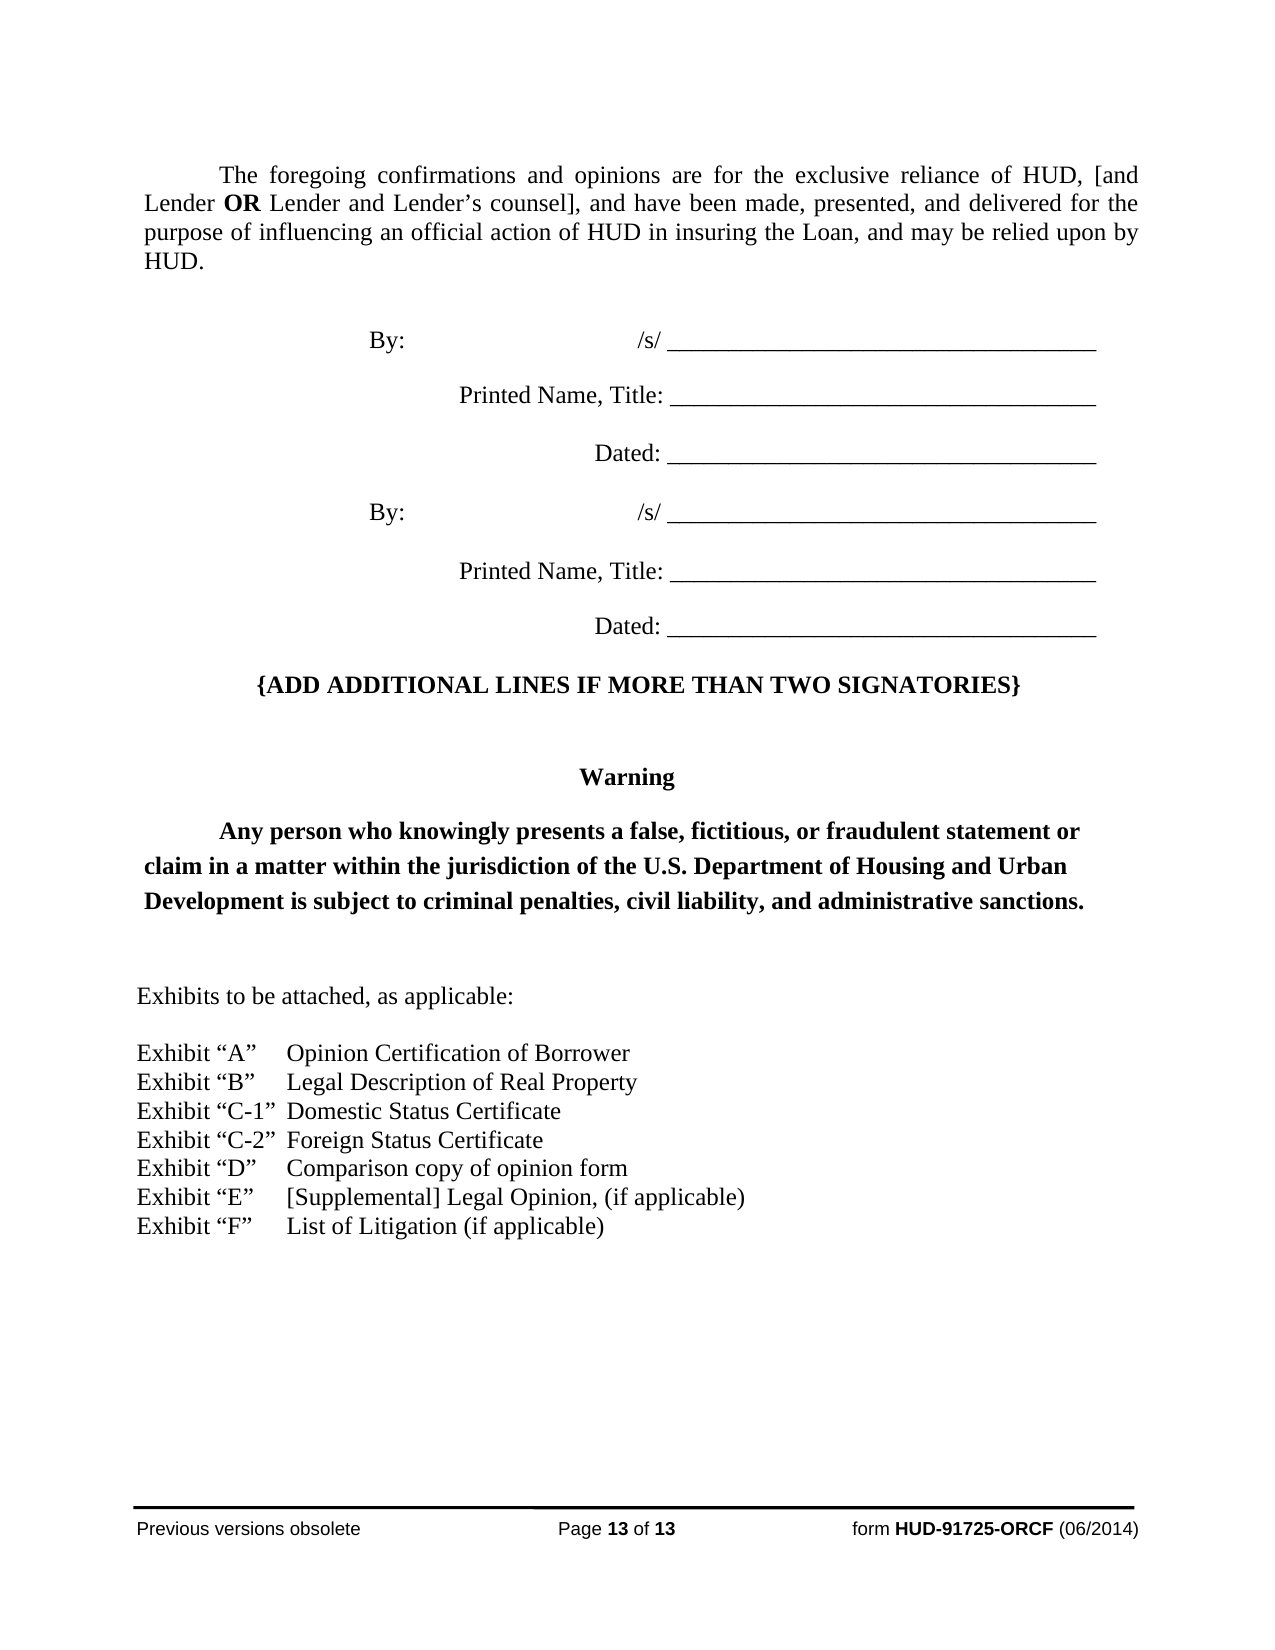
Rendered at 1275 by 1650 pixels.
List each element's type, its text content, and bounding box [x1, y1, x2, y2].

text Exhibit “F” List of Litigation (if applicable) [136, 1211, 1143, 1240]
text Exhibit “C-2” Foreign Status Certificate [136, 1125, 1143, 1153]
text Printed Name, Title: [459, 380, 1143, 408]
text Dated: [594, 438, 1143, 467]
text Exhibits to be attached, as applicable: [136, 981, 1143, 1010]
text By: /s/ [369, 497, 1143, 526]
text Exhibit “B” Legal Description of Real Property [136, 1067, 1143, 1096]
text Dated: [594, 611, 1143, 640]
text Any person who knowingly presents a false, fictitious, or fraudulent statement or claim in a matter within the jurisdiction of the U.S. Department of Housing and Urban Development is subject to criminal penalties, civil liability, and administrative sanctions. [144, 816, 1120, 915]
text Exhibit “C-1” Domestic Status Certificate [136, 1096, 1143, 1125]
text Exhibit “A” Opinion Certification of Borrower [136, 1038, 1143, 1067]
text By: /s/ [369, 325, 1139, 353]
text The foregoing confirmations and opinions are for the exclusive reliance of HUD, [and Lender OR Lender and Lender’s counsel], and have been made, presented, and delivered for the purpose of influencing an official action of HUD in insuring the Loan, and may be relied upon by HUD. [144, 160, 1139, 275]
text Printed Name, Title: [459, 556, 1143, 585]
text Exhibit “D” Comparison copy of opinion form [136, 1153, 1143, 1182]
text Exhibit “E” [Supplemental] Legal Opinion, (if applicable) [136, 1182, 1143, 1211]
text Warning [579, 762, 1143, 791]
text {ADD ADDITIONAL LINES IF MORE THAN TWO SIGNATORIES} [256, 670, 1143, 698]
